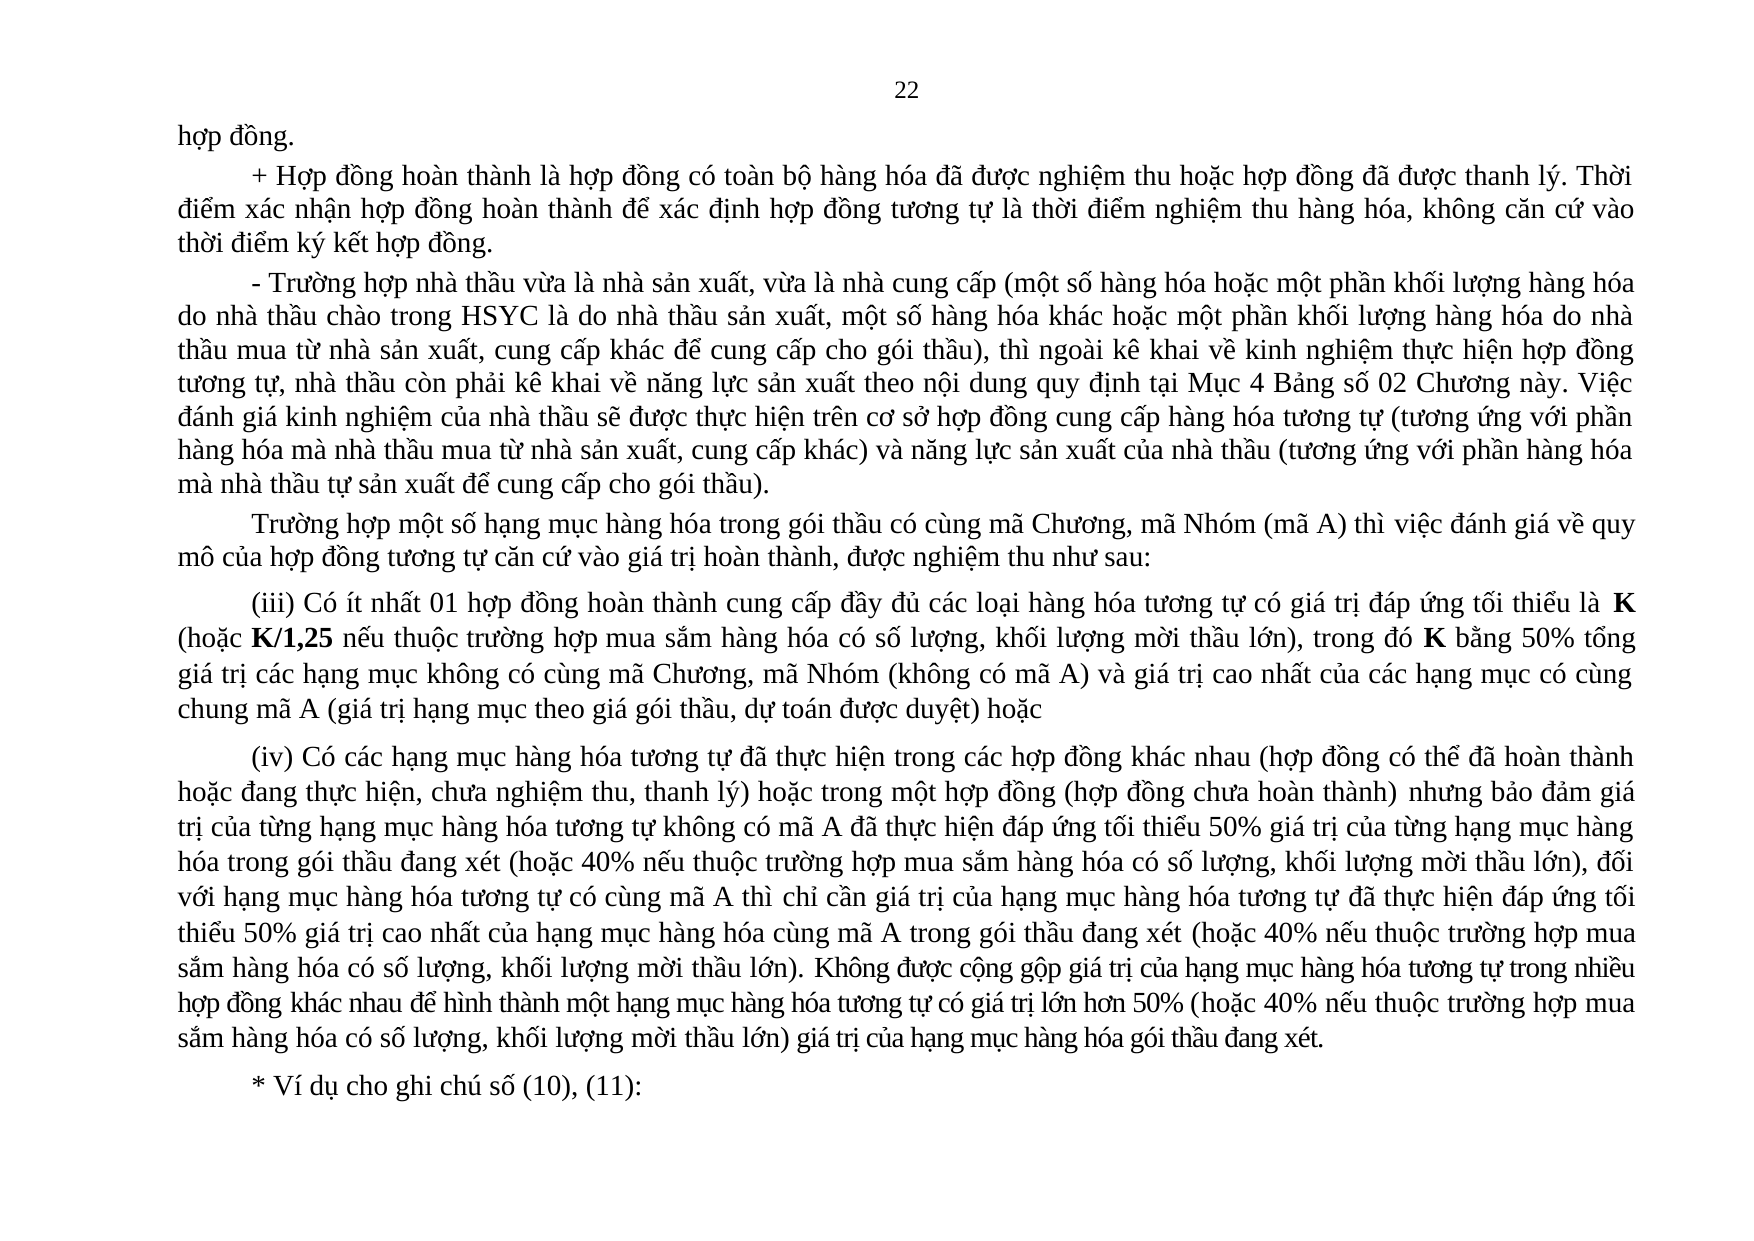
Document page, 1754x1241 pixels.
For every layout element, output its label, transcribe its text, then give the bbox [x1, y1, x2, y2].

text * Ví dụ cho ghi chú số (10), (11): [177, 1068, 1636, 1102]
text (iii) Có ít nhất 01 hợp đồng hoàn thành cung cấp đầy đủ các loại hàng hóa tương tự có giá trị đáp ứng tối thiểu là K (hoặc K/1,25 nếu thuộc trường hợp mua sắm hàng hóa có số lượng, khối lượng mời thầu lớn), trong đó K bằng 50% tổng giá trị các hạng mục không có cùng mã Chương, mã Nhóm (không có mã A) và giá trị cao nhất của các hạng mục có cùng chung mã A (giá trị hạng mục theo giá gói thầu, dự toán được duyệt) hoặc [177, 585, 1636, 724]
text (iv) Có các hạng mục hàng hóa tương tự đã thực hiện trong các hợp đồng khác nhau (hợp đồng có thể đã hoàn thành hoặc đang thực hiện, chưa nghiệm thu, thanh lý) hoặc trong một hợp đồng (hợp đồng chưa hoàn thành) nhưng bảo đảm giá trị của từng hạng mục hàng hóa tương tự không có mã A đã thực hiện đáp ứng tối thiểu 50% giá trị của từng hạng mục hàng hóa trong gói thầu đang xét (hoặc 40% nếu thuộc trường hợp mua sắm hàng hóa có số lượng, khối lượng mời thầu lớn), đối với hạng mục hàng hóa tương tự có cùng mã A thì chỉ cần giá trị của hạng mục hàng hóa tương tự đã thực hiện đáp ứng tối thiểu 50% giá trị cao nhất của hạng mục hàng hóa cùng mã A trong gói thầu đang xét (hoặc 40% nếu thuộc trường hợp mua sắm hàng hóa có số lượng, khối lượng mời thầu lớn). Không được cộng gộp giá trị của hạng mục hàng hóa tương tự trong nhiều hợp đồng khác nhau để hình thành một hạng mục hàng hóa tương tự có giá trị lớn hơn 50% (hoặc 40% nếu thuộc trường hợp mua sắm hàng hóa có số lượng, khối lượng mời thầu lớn) giá trị của hạng mục hàng hóa gói thầu đang xét. [177, 739, 1636, 1054]
text + Hợp đồng hoàn thành là hợp đồng có toàn bộ hàng hóa đã được nghiệm thu hoặc hợp đồng đã được thanh lý. Thời điểm xác nhận hợp đồng hoàn thành để xác định hợp đồng tương tự là thời điểm nghiệm thu hàng hóa, không căn cứ vào thời điểm ký kết hợp đồng. [177, 158, 1636, 258]
text Trường hợp một số hạng mục hàng hóa trong gói thầu có cùng mã Chương, mã Nhóm (mã A) thì việc đánh giá về quy mô của hợp đồng tương tự căn cứ vào giá trị hoàn thành, được nghiệm thu như sau: [177, 506, 1636, 573]
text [177, 118, 1636, 152]
text - Trường hợp nhà thầu vừa là nhà sản xuất, vừa là nhà cung cấp (một số hàng hóa hoặc một phần khối lượng hàng hóa do nhà thầu chào trong HSYC là do nhà thầu sản xuất, một số hàng hóa khác hoặc một phần khối lượng hàng hóa do nhà thầu mua từ nhà sản xuất, cung cấp khác để cung cấp cho gói thầu), thì ngoài kê khai về kinh nghiệm thực hiện hợp đồng tương tự, nhà thầu còn phải kê khai về năng lực sản xuất theo nội dung quy định tại Mục 4 Bảng số 02 Chương này. Việc đánh giá kinh nghiệm của nhà thầu sẽ được thực hiện trên cơ sở hợp đồng cung cấp hàng hóa tương tự (tương ứng với phần hàng hóa mà nhà thầu mua từ nhà sản xuất, cung cấp khác) và năng lực sản xuất của nhà thầu (tương ứng với phần hàng hóa mà nhà thầu tự sản xuất để cung cấp cho gói thầu). [177, 265, 1636, 499]
